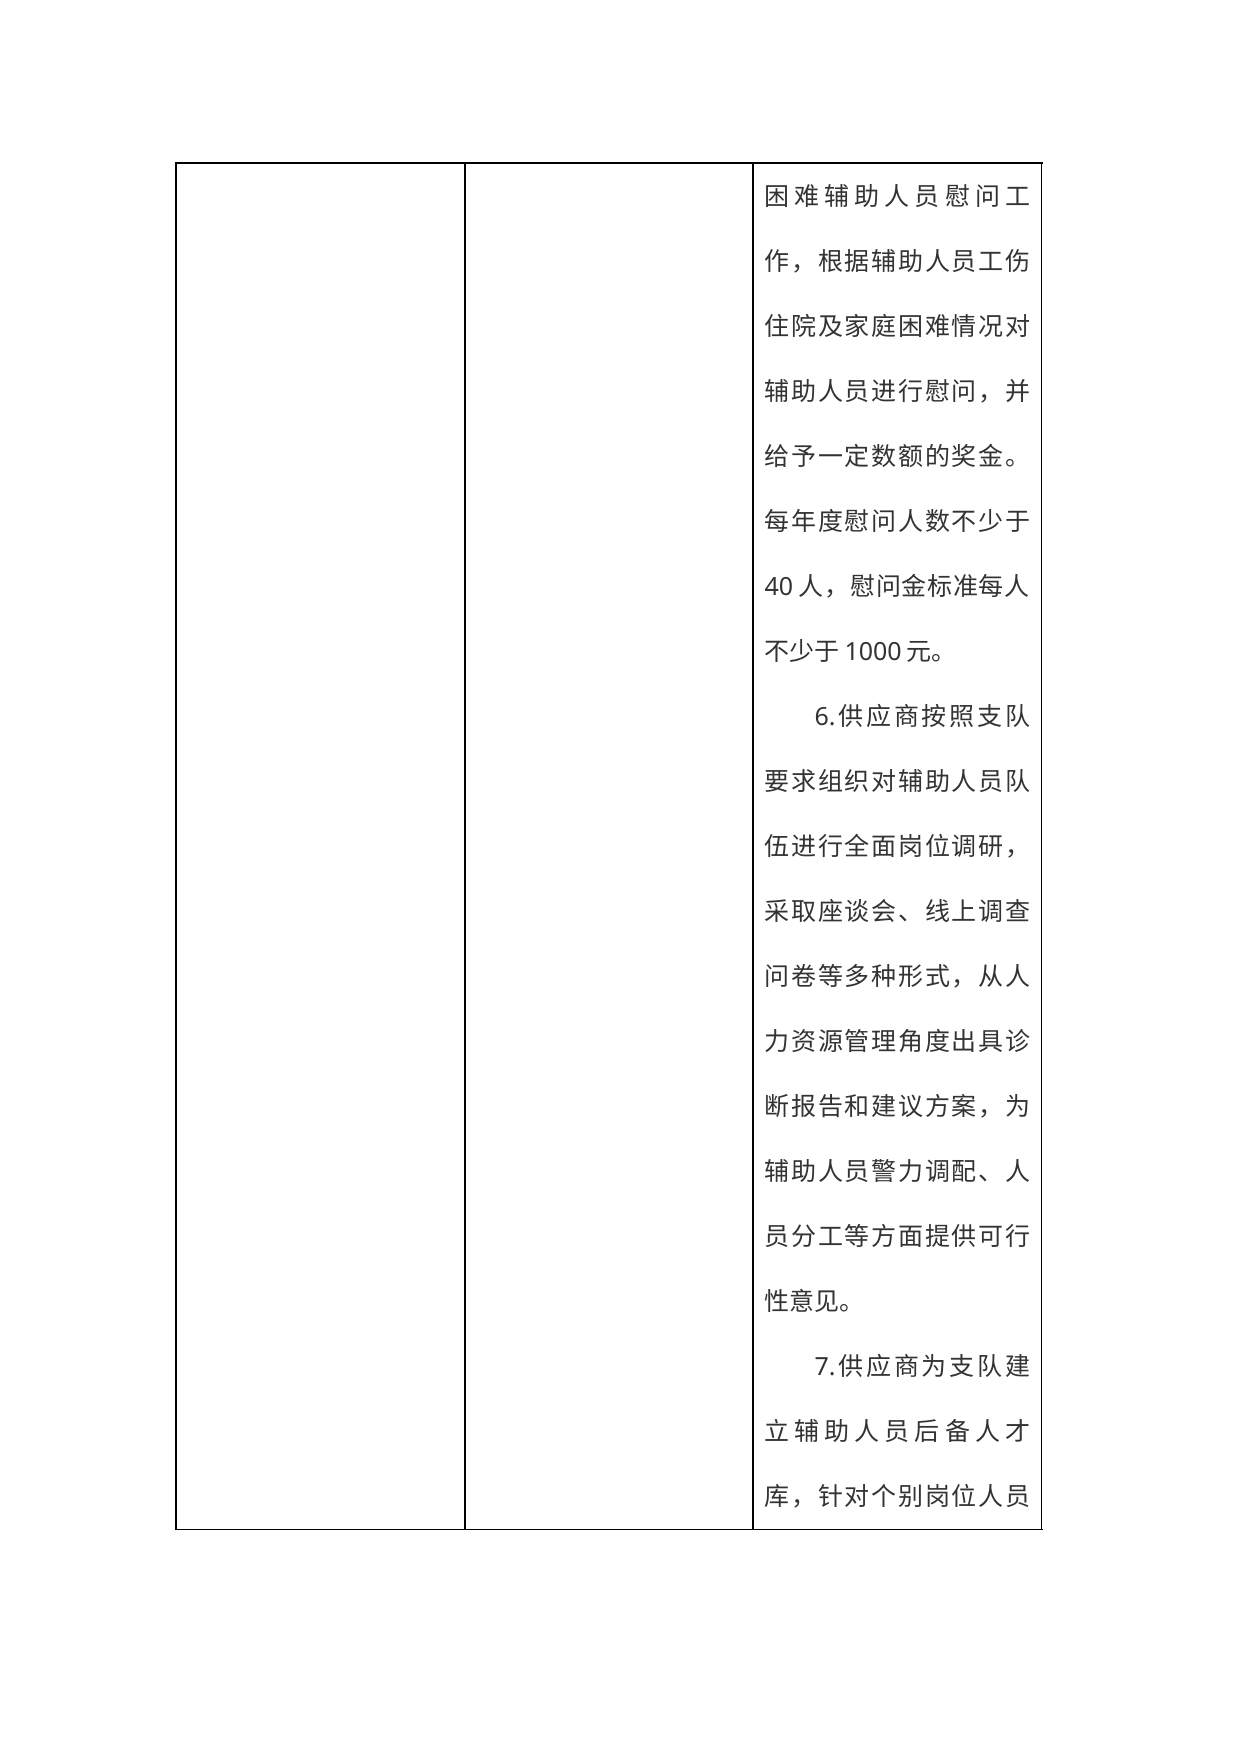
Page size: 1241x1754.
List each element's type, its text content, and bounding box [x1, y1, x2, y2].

table_cell 1 [466, 164, 752, 1528]
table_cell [754, 164, 1041, 1528]
table_cell [177, 164, 464, 1528]
